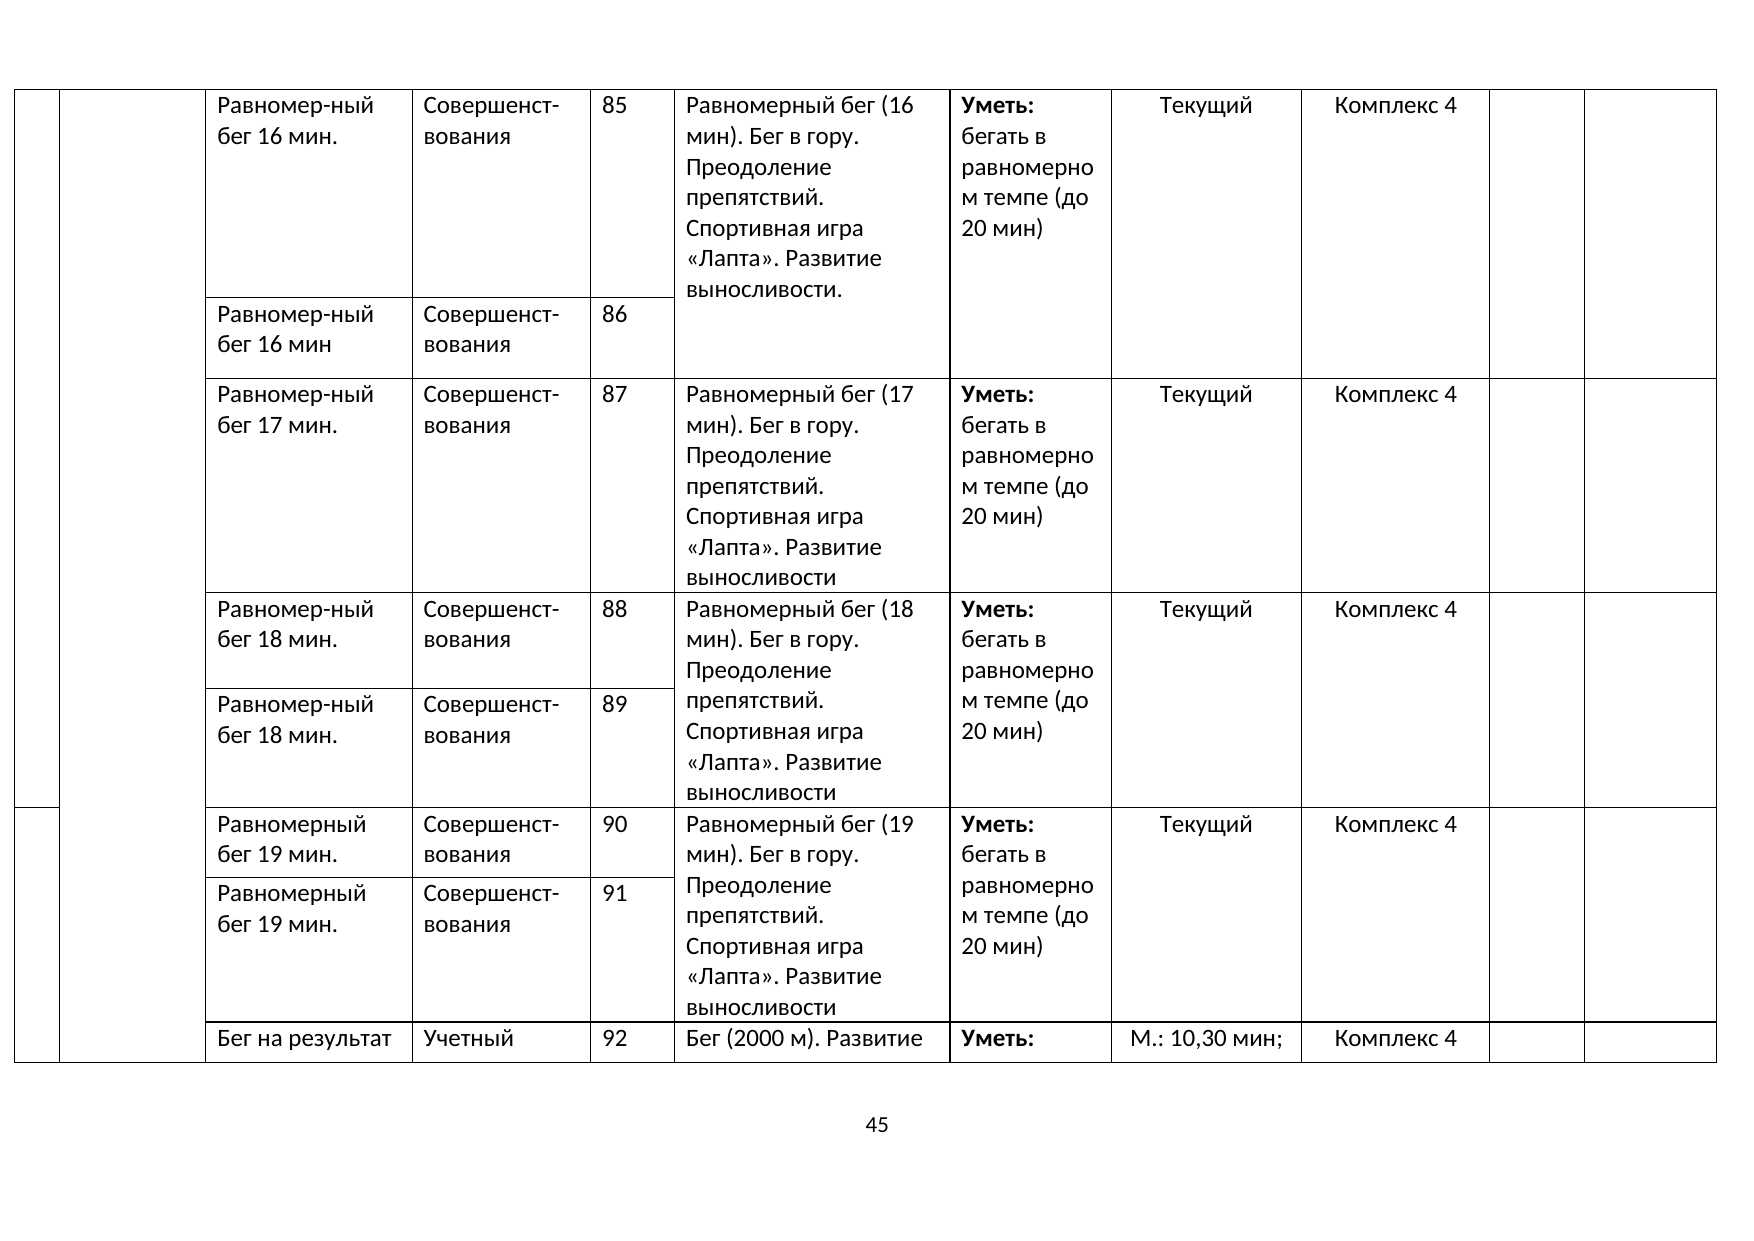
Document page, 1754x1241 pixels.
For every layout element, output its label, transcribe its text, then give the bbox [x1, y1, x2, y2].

table_cell Уметь: бегать в равномерном темпе (до 20 мин) [951, 90, 1111, 377]
table_cell Совершенст-вования [413, 298, 590, 377]
table_cell Комплекс 4 [1302, 90, 1489, 377]
table_cell 90 [591, 808, 674, 877]
table_cell 89 [591, 689, 674, 807]
table_cell Текущий [1112, 593, 1301, 807]
table_cell 92 [591, 1023, 674, 1062]
table_cell [1490, 1023, 1584, 1062]
table_cell [60, 90, 205, 1062]
table_cell 87 [591, 379, 674, 592]
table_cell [951, 1023, 1111, 1062]
table_cell Равномерный бег (19 мин). Бег в гору. Преодоление препятствий. Спортивная игра «Лапта». Развитие выносливости [675, 808, 949, 1021]
table_cell Комплекс 4 [1302, 593, 1489, 807]
table_cell [15, 90, 59, 807]
table_cell Равномер-ный бег 16 мин [206, 298, 412, 377]
table_cell Текущий [1112, 808, 1301, 1021]
table_cell Равномер-ный бег 18 мин. [206, 689, 412, 807]
table_cell Комплекс 4 [1302, 1023, 1489, 1062]
table_cell 85 [591, 90, 674, 297]
table_cell 91 [591, 878, 674, 1021]
table_cell Равномерный бег (16 мин). Бег в гору. Преодоление препятствий. Спортивная игра «Лапта». Развитие выносливости. [675, 90, 949, 377]
table_cell Равномерный бег 19 мин. [206, 808, 412, 877]
table_cell Комплекс 4 [1302, 808, 1489, 1021]
table_cell Равномер-ный бег 18 мин. [206, 593, 412, 687]
table_cell Равномер-ный бег 16 мин. [206, 90, 412, 297]
table_cell [1585, 379, 1716, 592]
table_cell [1112, 1023, 1301, 1062]
table_cell Совершенст-вования [413, 878, 590, 1021]
table_cell [1585, 90, 1716, 377]
table_cell Уметь: бегать в равномерном темпе (до 20 мин) [951, 379, 1111, 592]
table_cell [206, 1023, 412, 1062]
table_cell [1585, 1023, 1716, 1062]
table_cell [1490, 90, 1584, 377]
table_cell Совершенст-вования [413, 593, 590, 687]
table_cell [1490, 379, 1584, 592]
table_cell [15, 808, 59, 1062]
table_cell Равномерный бег (18 мин). Бег в гору. Преодоление препятствий. Спортивная игра «Лапта». Развитие выносливости [675, 593, 949, 807]
table_cell Уметь: бегать в равномерном темпе (до 20 мин) [951, 593, 1111, 807]
table_cell Учетный [413, 1023, 590, 1062]
table_cell 86 [591, 298, 674, 377]
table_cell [675, 1023, 949, 1062]
table_cell [1585, 593, 1716, 807]
table_cell Равномерный бег (17 мин). Бег в гору. Преодоление препятствий. Спортивная игра «Лапта». Развитие выносливости [675, 379, 949, 592]
table_cell Текущий [1112, 90, 1301, 377]
table_cell 88 [591, 593, 674, 687]
table_cell Совершенст-вования [413, 689, 590, 807]
table_cell Текущий [1112, 379, 1301, 592]
table_cell Равномер-ный бег 17 мин. [206, 379, 412, 592]
table_cell Совершенст-вования [413, 379, 590, 592]
table_cell [1490, 808, 1584, 1021]
table_cell [1585, 808, 1716, 1021]
table_cell Комплекс 4 [1302, 379, 1489, 592]
table_cell [1490, 593, 1584, 807]
table_cell Равномерный бег 19 мин. [206, 878, 412, 1021]
table_cell Совершенст-вования [413, 808, 590, 877]
table_cell Совершенст-вования [413, 90, 590, 297]
table_cell Уметь: бегать в равномерном темпе (до 20 мин) [951, 808, 1111, 1021]
